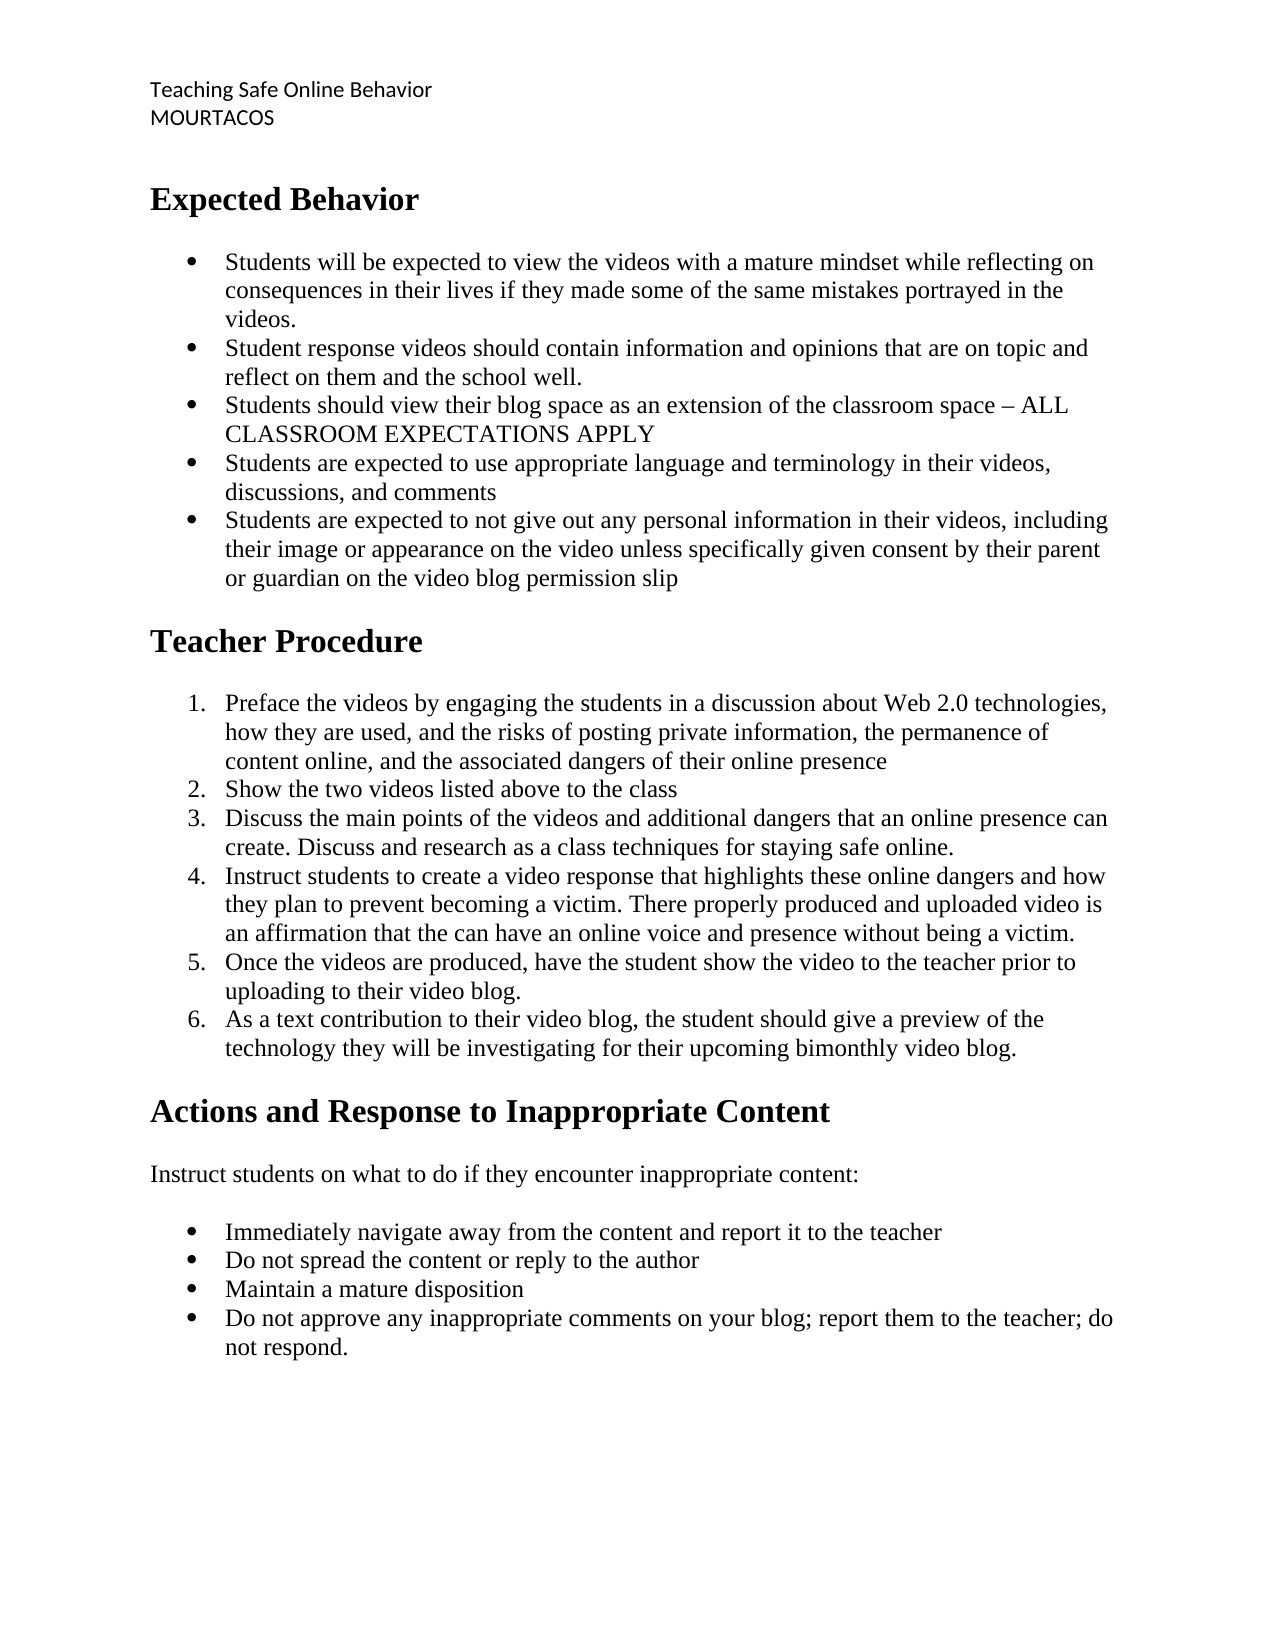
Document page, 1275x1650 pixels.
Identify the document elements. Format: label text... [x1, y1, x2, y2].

list Do not approve any inappropriate comments on your blog; report them to the teacher; do not respond. [187, 1303, 1125, 1360]
list Discuss the main points of the videos and additional dangers that an online presence can create. Discuss and research as a class techniques for staying safe online. [187, 803, 1125, 861]
list Instruct students to create a video response that highlights these online dangers and how they plan to prevent becoming a victim. There properly produced and uploaded video is an affirmation that the can have an online voice and presence without being a victim. [187, 861, 1125, 947]
list Do not spread the content or reply to the author [187, 1245, 1125, 1274]
list Show the two videos listed above to the class [187, 774, 1125, 803]
list Students are expected to use appropriate language and terminology in their videos, discussions, and comments [187, 448, 1125, 505]
text Expected Behavior [150, 179, 1125, 217]
list Preface the videos by engaging the students in a discussion about Web 2.0 technologies, how they are used, and the risks of posting private information, the permanence of content online, and the associated dangers of their online presence [187, 688, 1125, 774]
list As a text contribution to their video blog, the student should give a preview of the technology they will be investigating for their upcoming bimonthly video blog. [187, 1004, 1125, 1062]
text Teacher Procedure [150, 621, 1125, 659]
text Instruct students on what to do if they encounter inappropriate content: [150, 1159, 1125, 1187]
list Students should view their blog space as an extension of the classroom space – ALL CLASSROOM EXPECTATIONS APPLY [187, 390, 1125, 448]
text Actions and Response to Inappropriate Content [150, 1091, 1125, 1129]
list Immediately navigate away from the content and report it to the teacher [187, 1217, 1125, 1245]
list Student response videos should contain information and opinions that are on topic and reflect on them and the school well. [187, 333, 1125, 390]
list Students will be expected to view the videos with a mature mindset while reflecting on consequences in their lives if they made some of the same mistakes portrayed in the videos. [187, 247, 1125, 333]
list Maintain a mature disposition [187, 1274, 1125, 1303]
list Once the videos are produced, have the student show the video to the teacher prior to uploading to their video blog. [187, 947, 1125, 1004]
list Students are expected to not give out any personal information in their videos, including their image or appearance on the video unless specifically given consent by their parent or guardian on the video blog permission slip [187, 505, 1125, 592]
